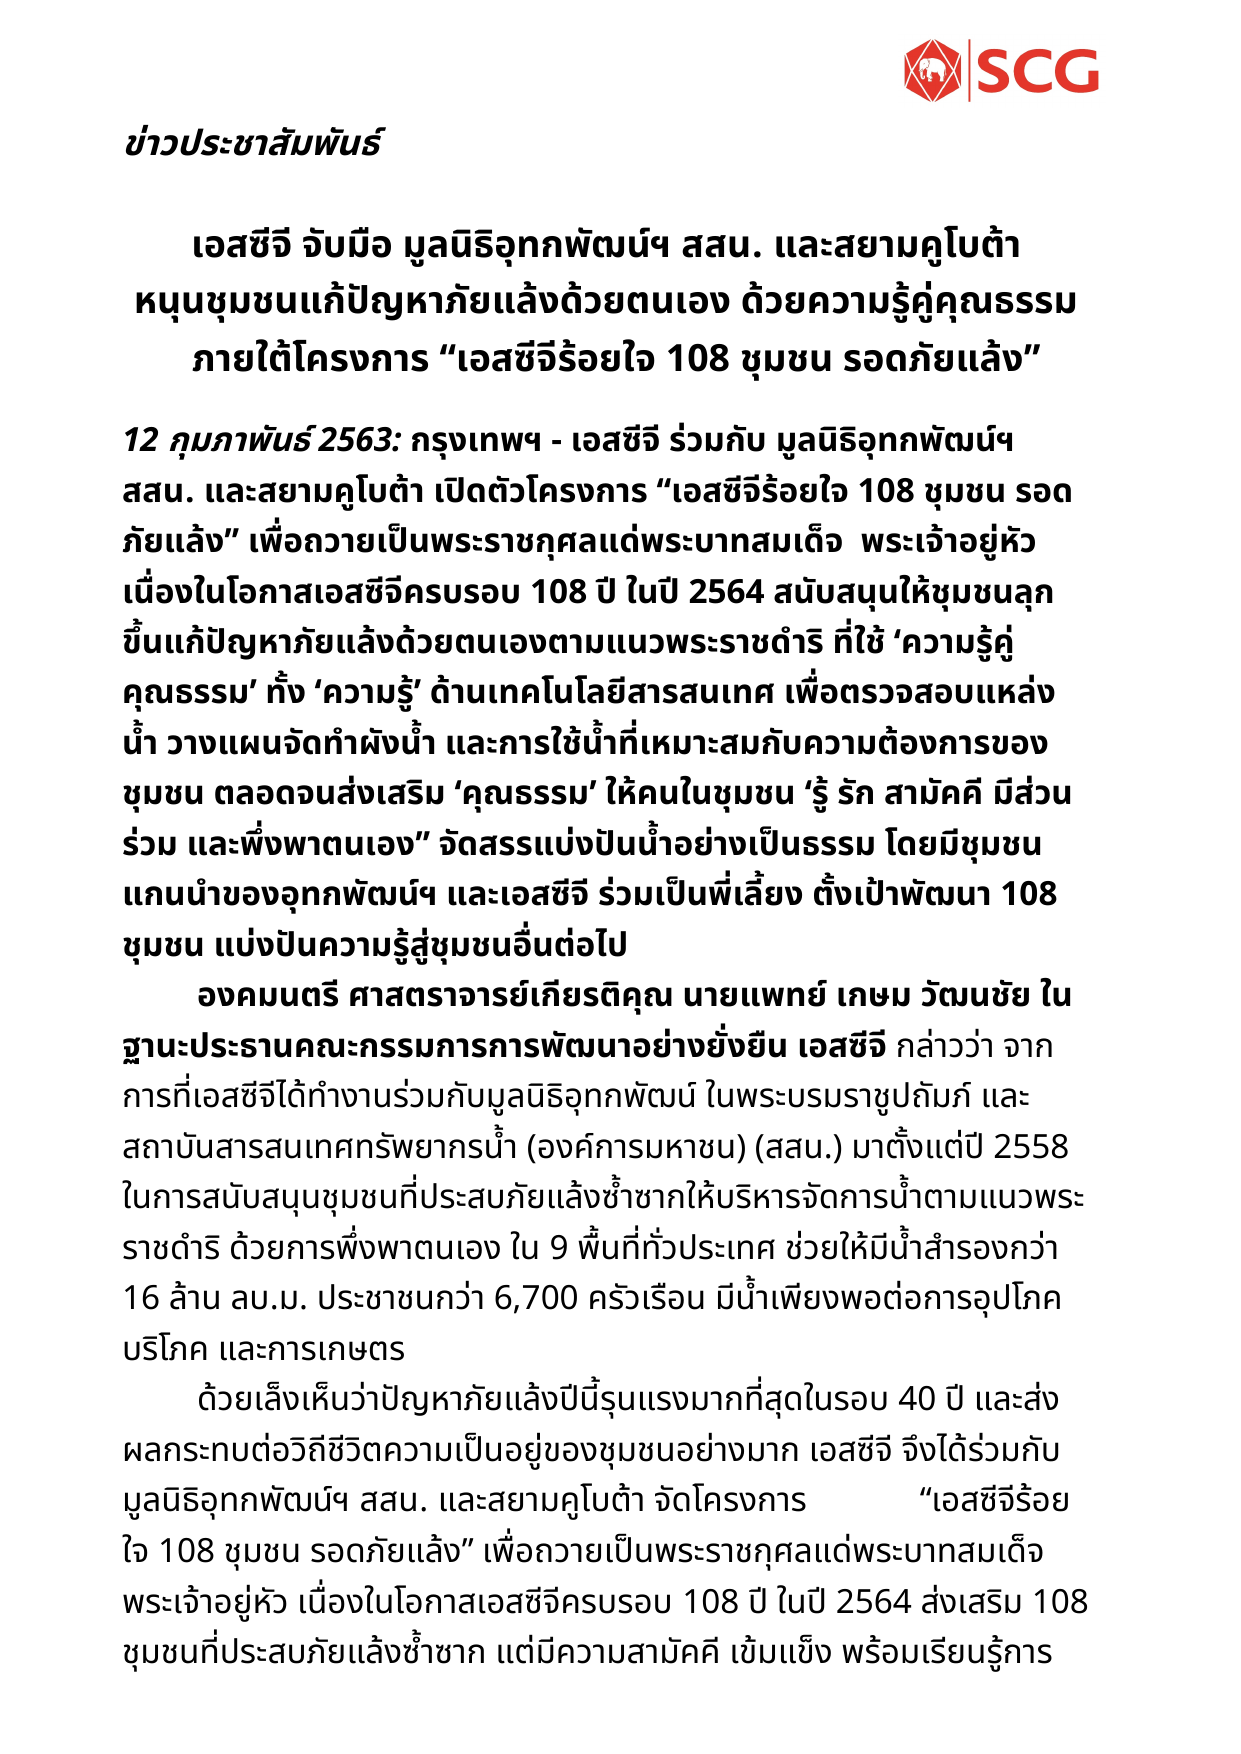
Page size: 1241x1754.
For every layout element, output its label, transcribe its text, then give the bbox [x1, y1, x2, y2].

text ข่าวประชาสัมพันธ์ [122, 118, 1090, 172]
text เอสซีจี จับมือ มูลนิธิอุทกพัฒน์ฯ สสน. และสยามคูโบต้า [122, 217, 1090, 274]
text องคมนตรี ศาสตราจารย์เกียรติคุณ นายแพทย์ เกษม วัฒนชัย ในฐานะประธานคณะกรรมการการพัฒนาอย่างยั่งยืน เอสซีจี กล่าวว่า จากการที่เอสซีจีได้ทำงานร่วมกับมูลนิธิอุทกพัฒน์ ในพระบรมราชูปถัมภ์ และสถาบันสารสนเทศทรัพยากรน้ำ (องค์การมหาชน) (สสน.) มาตั้งแต่ปี 2558 ในการสนับสนุนชุมชนที่ประสบภัยแล้งซ้ำซากให้บริหารจัดการน้ำตามแนวพระราชดำริ ด้วยการพึ่งพาตนเอง ใน 9 พื้นที่ทั่วประเทศ ช่วยให้มีน้ำสำรองกว่า 16 ล้าน ลบ.ม. ประชาชนกว่า 6,700 ครัวเรือน มีน้ำเพียงพอต่อการอุปโภค บริโภค และการเกษตร [122, 971, 1090, 1375]
picture [897, 34, 1107, 108]
text 12 กุมภาพันธ์ 2563: กรุงเทพฯ - เอสซีจี ร่วมกับ มูลนิธิอุทกพัฒน์ฯ สสน. และสยามคูโบต้า เปิดตัวโครงการ “เอสซีจีร้อยใจ 108 ชุมชน รอดภัยแล้ง” เพื่อถวายเป็นพระราชกุศลแด่พระบาทสมเด็จ พระเจ้าอยู่หัว เนื่องในโอกาสเอสซีจีครบรอบ 108 ปี ในปี 2564 สนับสนุนให้ชุมชนลุกขึ้นแก้ปัญหาภัยแล้งด้วยตนเองตามแนวพระราชดำริ ที่ใช้ ‘ความรู้คู่คุณธรรม’ ทั้ง ‘ความรู้’ ด้านเทคโนโลยีสารสนเทศ เพื่อตรวจสอบแหล่งน้ำ วางแผนจัดทำผังน้ำ และการใช้น้ำที่เหมาะสมกับความต้องการของชุมชน ตลอดจนส่งเสริม ‘คุณธรรม’ ให้คนในชุมชน ‘รู้ รัก สามัคคี มีส่วนร่วม และพึ่งพาตนเอง” จัดสรรแบ่งปันน้ำอย่างเป็นธรรม โดยมีชุมชนแกนนำของอุทกพัฒน์ฯ และเอสซีจี ร่วมเป็นพี่เลี้ยง ตั้งเป้าพัฒนา 108 ชุมชน แบ่งปันความรู้สู่ชุมชนอื่นต่อไป [122, 416, 1090, 971]
text ภายใต้โครงการ “เอสซีจีร้อยใจ 108 ชุมชน รอดภัยแล้ง” [122, 331, 1090, 388]
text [122, 1375, 1090, 1678]
text หนุนชุมชนแก้ปัญหาภัยแล้งด้วยตนเอง ด้วยความรู้คู่คุณธรรม [122, 274, 1090, 331]
